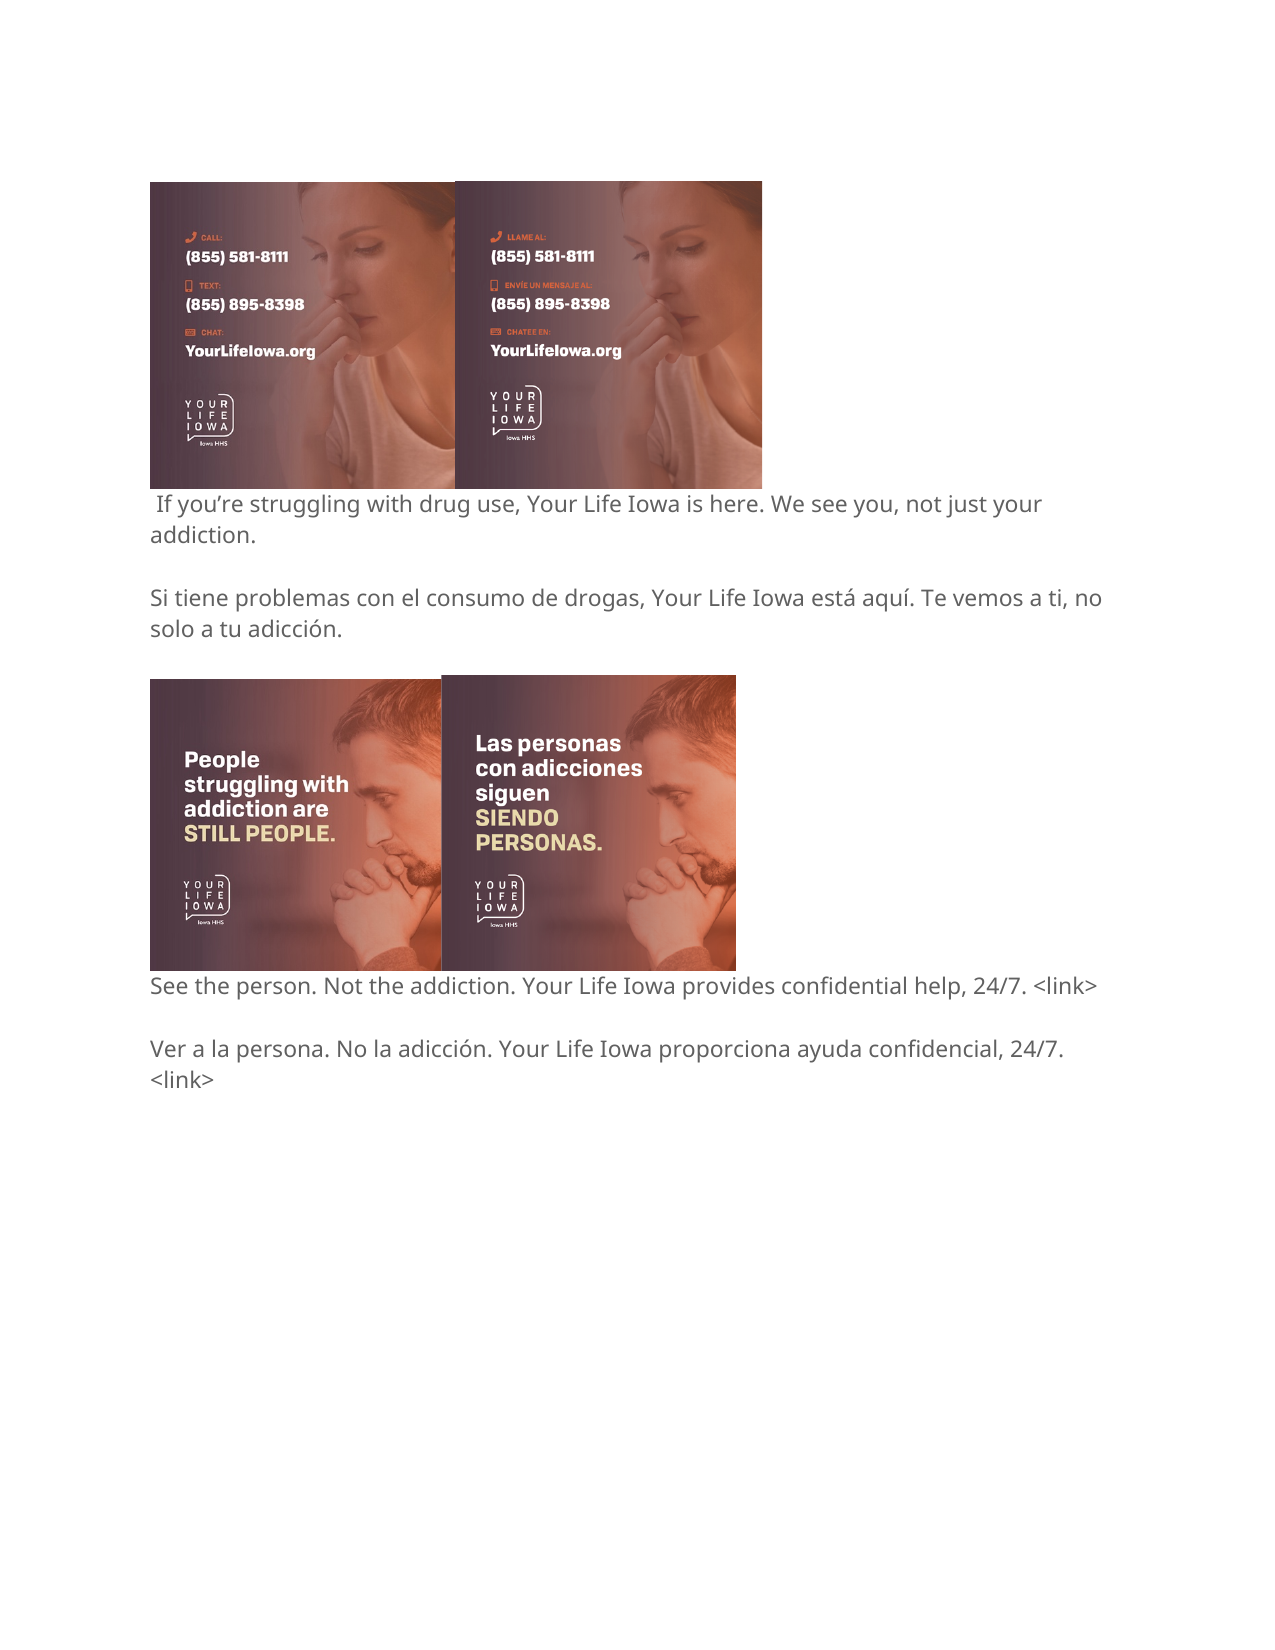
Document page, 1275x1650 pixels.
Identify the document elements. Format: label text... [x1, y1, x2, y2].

text Ver a la persona. No la adicción. Your Life Iowa proporciona ayuda confidencial, 24/7. <link> [150, 1033, 1125, 1095]
text Si tiene problemas con el consumo de drogas, Your Life Iowa está aquí. Te vemos a ti, no solo a tu adicción. [150, 551, 1125, 644]
text If you’re struggling with drug use, Your Life Iowa is here. We see you, not just your addiction. [150, 488, 1125, 551]
picture [150, 675, 736, 971]
picture [150, 181, 763, 489]
text See the person. Not the addiction. Your Life Iowa provides confidential help, 24/7. <link> [150, 970, 1125, 1002]
